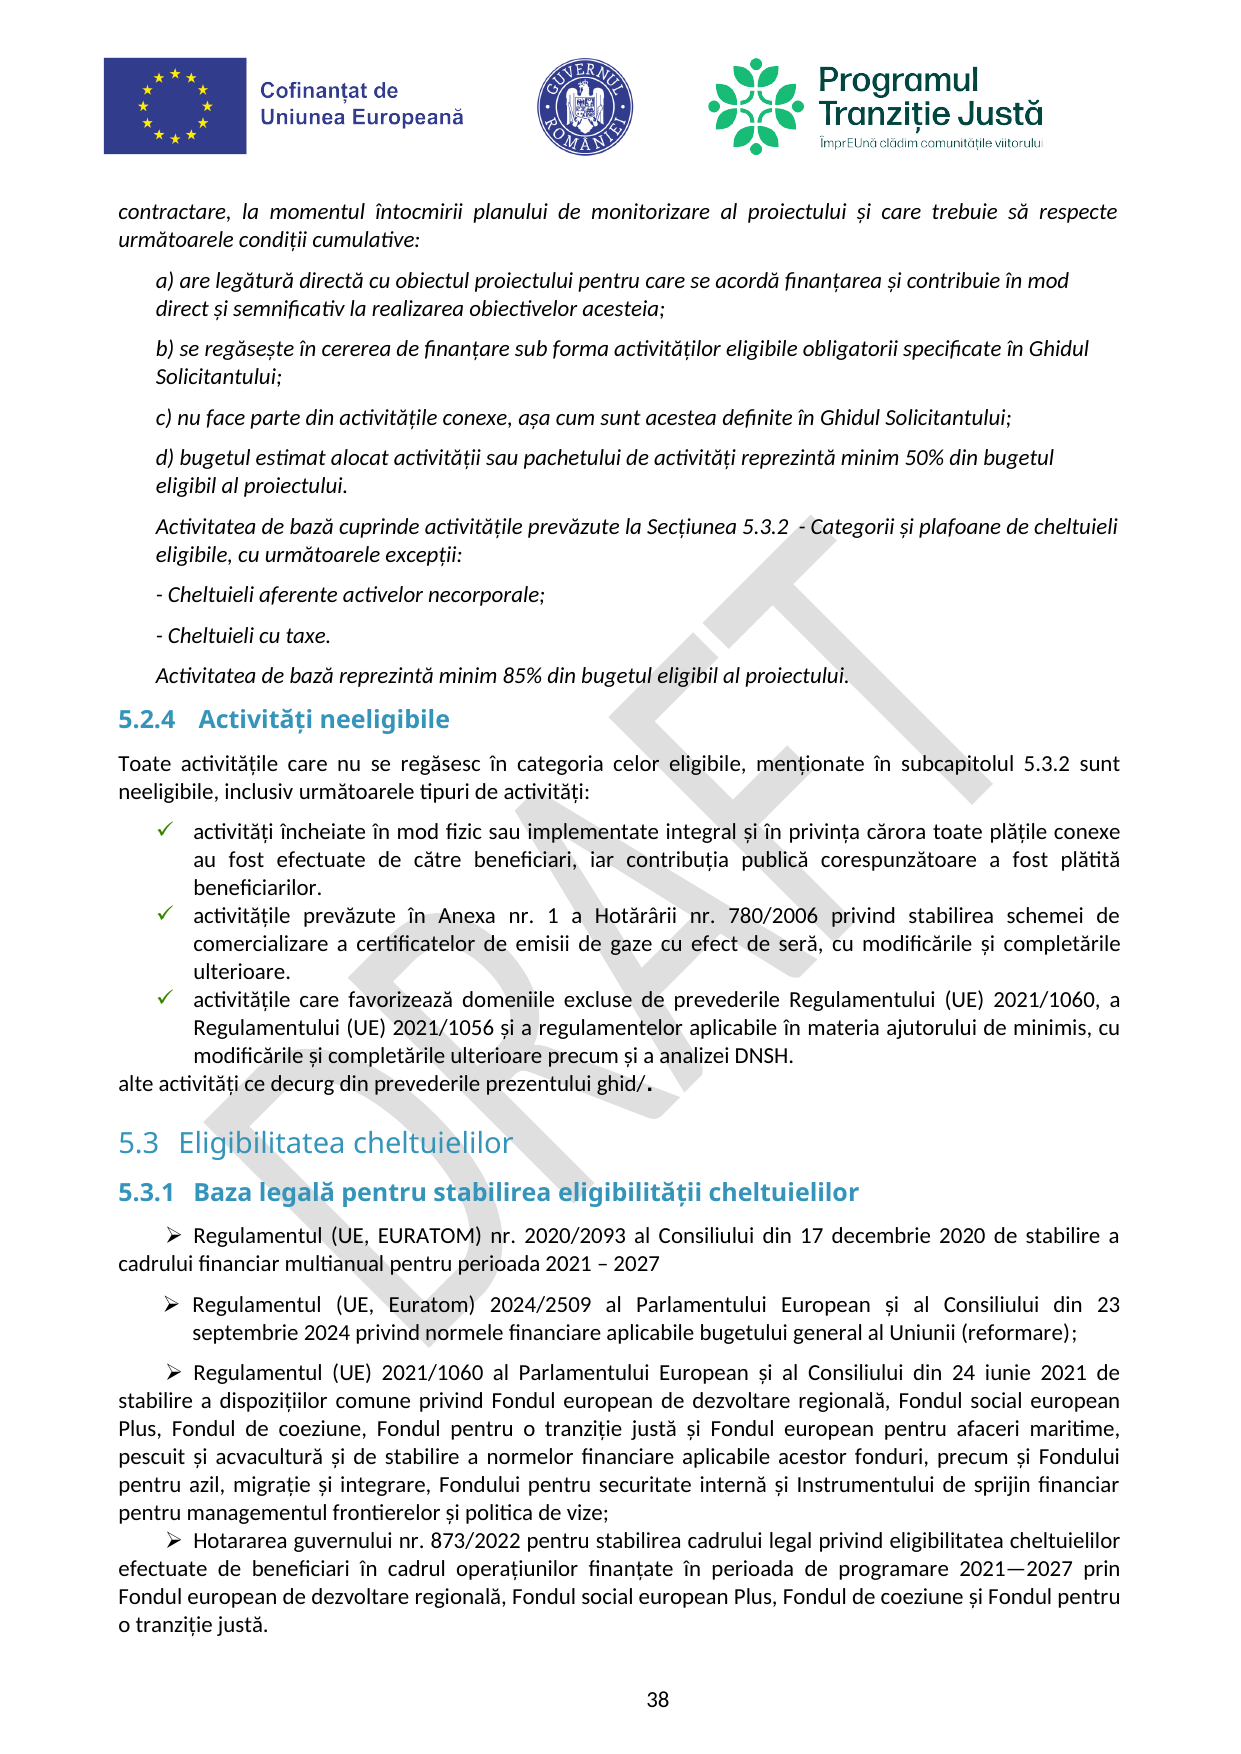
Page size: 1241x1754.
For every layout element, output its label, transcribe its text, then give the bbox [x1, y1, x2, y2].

text Toate activitățile care nu se regăsesc în categoria celor eligibile, menționate în subcapitolul 5.3.2 sunt neeligibile, inclusiv următoarele tipuri de activități: [118, 749, 1122, 805]
text b) se regăsește în cererea de finanțare sub forma activităților eligibile obligatorii specificate în Ghidul Solicitantului; [156, 334, 1122, 391]
list Hotararea guvernului nr. 873/2022 pentru stabilirea cadrului legal privind eligibilitatea cheltuielilor efectuate de beneficiari în cadrul operațiunilor finanțate în perioada de programare 2021—2027 prin Fondul european de dezvoltare regională, Fondul social european Plus, Fondul de coeziune și Fondul pentru o tranziție justă. [118, 1526, 1122, 1638]
list activități încheiate în mod fizic sau implementate integral și în privința cărora toate plățile conexe au fost efectuate de către beneficiari, iar contribuția publică corespunzătoare a fost plătită beneficiarilor. [156, 817, 1122, 901]
text d) bugetul estimat alocat activității sau pachetului de activități reprezintă minim 50% din bugetul eligibil al proiectului. [156, 443, 1122, 499]
text a) are legătură directă cu obiectul proiectului pentru care se acordă finanțarea și contribuie în mod direct și semnificativ la realizarea obiectivelor acesteia; [156, 266, 1122, 322]
list Regulamentul (UE, Euratom) 2024/2509 al Parlamentului European și al Consiliului din 23 septembrie 2024 privind normele financiare aplicabile bugetului general al Uniunii (reformare); [162, 1290, 1122, 1346]
text Activitatea de bază reprezintă minim 85% din bugetul eligibil al proiectului. [156, 662, 1122, 690]
text Activitatea de bază cuprinde activitățile prevăzute la Secțiunea 5.3.2 - Categorii și plafoane de cheltuieli eligibile, cu următoarele excepții: [156, 512, 1122, 568]
subtitle Baza legală pentru stabilirea eligibilității cheltuielilor [118, 1175, 1122, 1209]
subtitle Eligibilitatea cheltuielilor [118, 1122, 1122, 1162]
text - Cheltuieli cu taxe. [156, 621, 1122, 649]
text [118, 197, 1122, 253]
text alte activități ce decurg din prevederile prezentului ghid/. [118, 1069, 1122, 1097]
list Regulamentul (UE) 2021/1060 al Parlamentului European și al Consiliului din 24 iunie 2021 de stabilire a dispozițiilor comune privind Fondul european de dezvoltare regională, Fondul social european Plus, Fondul de coeziune, Fondul pentru o tranziție justă și Fondul european pentru afaceri maritime, pescuit și acvacultură și de stabilire a normelor financiare aplicabile acestor fonduri, precum și Fondului pentru azil, migrație și integrare, Fondului pentru securitate internă și Instrumentului de sprijin financiar pentru managementul frontierelor și politica de vize; [118, 1358, 1122, 1526]
text c) nu face parte din activitățile conexe, așa cum sunt acestea definite în Ghidul Solicitantului; [156, 403, 1122, 431]
text - Cheltuieli aferente activelor necorporale; [156, 581, 1122, 609]
subtitle Activități neeligibile [118, 702, 1122, 736]
list activitățile care favorizează domeniile excluse de prevederile Regulamentului (UE) 2021/1060, a Regulamentului (UE) 2021/1056 și a regulamentelor aplicabile în materia ajutorului de minimis, cu modificările și completările ulterioare precum și a analizei DNSH. [156, 985, 1122, 1069]
list activitățile prevăzute în Anexa nr. 1 a Hotărârii nr. 780/2006 privind stabilirea schemei de comercializare a certificatelor de emisii de gaze cu efect de seră, cu modificările și completările ulterioare. [156, 901, 1122, 985]
list Regulamentul (UE, EURATOM) nr. 2020/2093 al Consiliului din 17 decembrie 2020 de stabilire a cadrului financiar multianual pentru perioada 2021 – 2027 [118, 1221, 1122, 1277]
